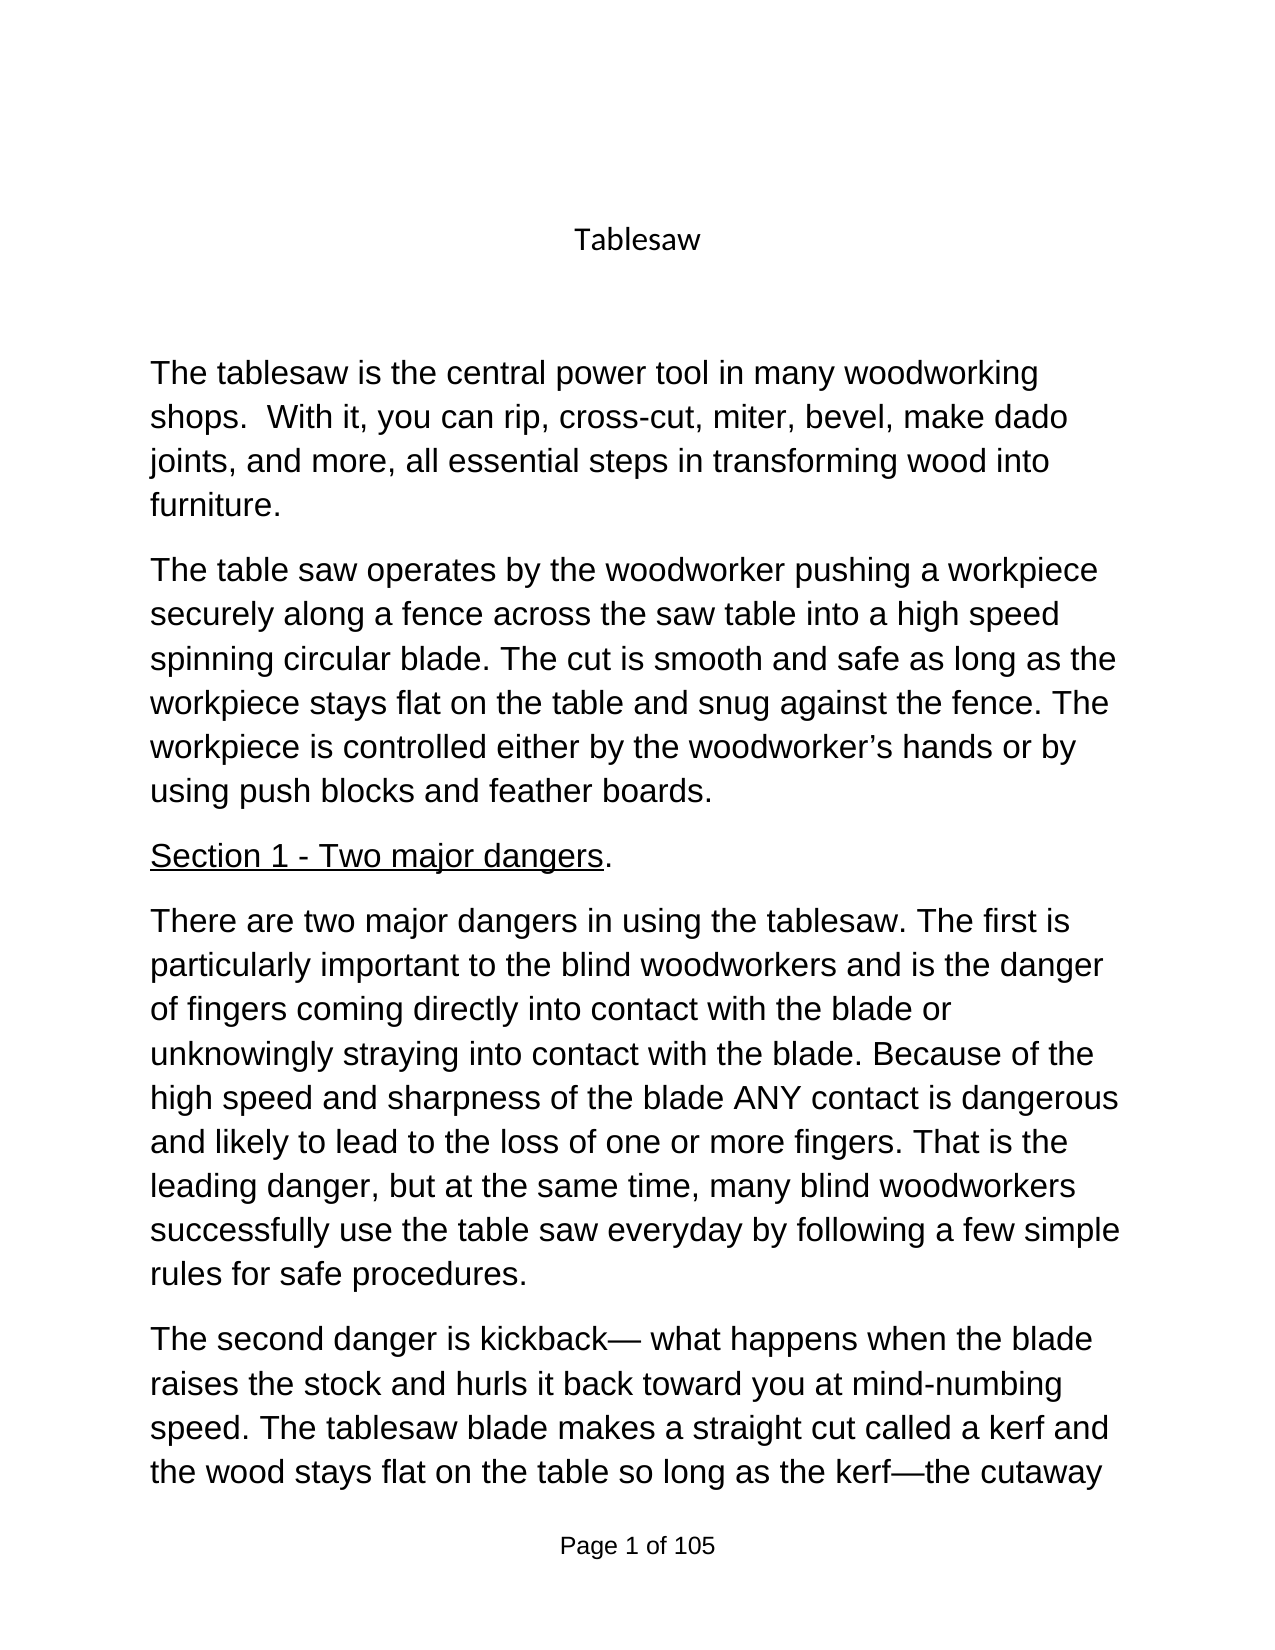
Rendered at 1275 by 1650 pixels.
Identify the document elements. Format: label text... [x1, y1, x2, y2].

text Section 1 - Two major dangers. [150, 836, 1125, 874]
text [150, 1319, 1125, 1490]
text The tablesaw is the central power tool in many woodworking shops. With it, you can rip, cross-cut, miter, bevel, make dado joints, and more, all essential steps in transforming wood into furniture. [150, 353, 1125, 524]
text Tablesaw [150, 218, 1125, 258]
text There are two major dangers in using the tablesaw. The first is particularly important to the blind woodworkers and is the danger of fingers coming directly into contact with the blade or unknowingly straying into contact with the blade. Because of the high speed and sharpness of the blade ANY contact is dangerous and likely to lead to the loss of one or more fingers. That is the leading danger, but at the same time, many blind woodworkers successfully use the table saw everyday by following a few simple rules for safe procedures. [150, 901, 1125, 1293]
text The table saw operates by the woodworker pushing a workpiece securely along a fence across the saw table into a high speed spinning circular blade. The cut is smooth and safe as long as the workpiece stays flat on the table and snug against the fence. The workpiece is controlled either by the woodworker’s hands or by using push blocks and feather boards. [150, 550, 1125, 809]
